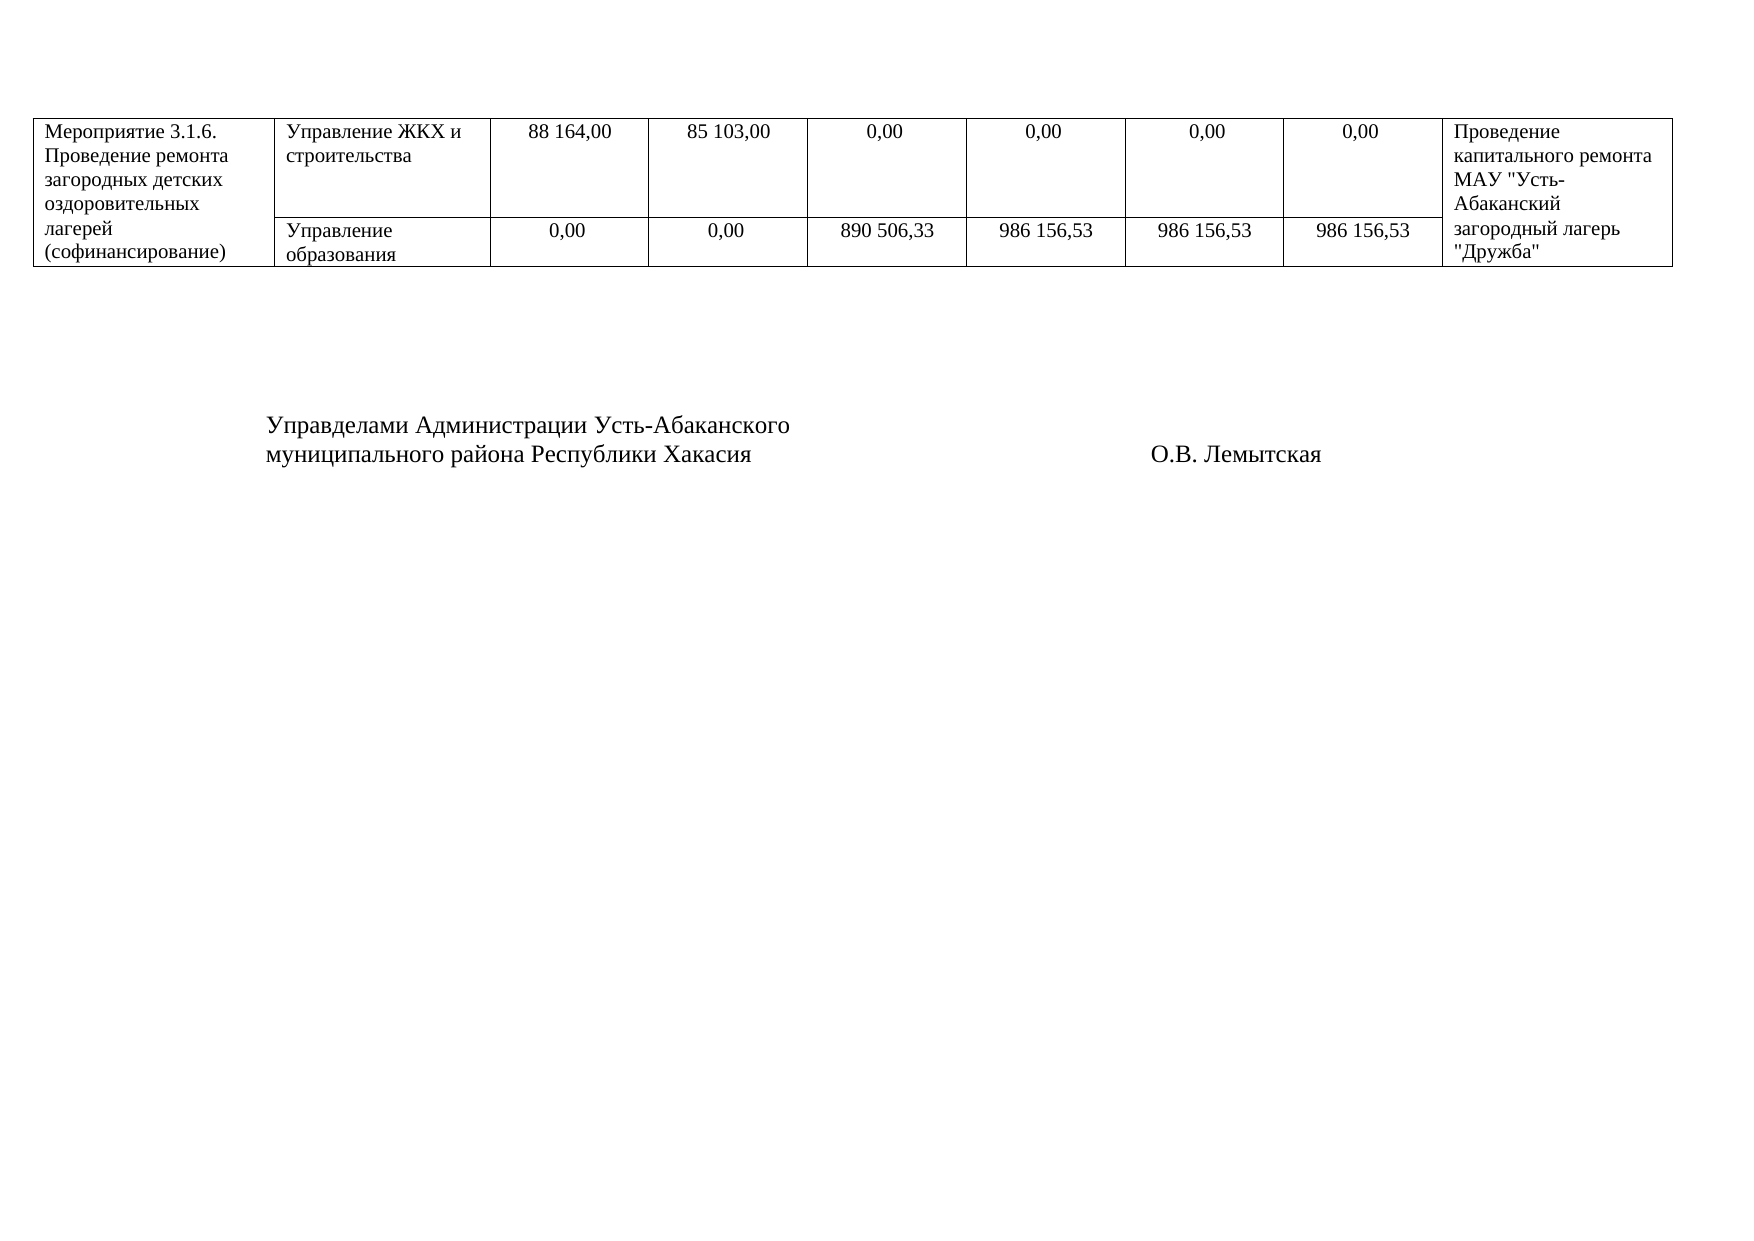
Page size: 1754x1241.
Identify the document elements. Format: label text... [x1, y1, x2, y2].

table_cell 85 103,00 [649, 119, 807, 217]
table_cell 890 506,33 [808, 218, 966, 266]
table_cell 0,00 [649, 218, 807, 266]
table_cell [1443, 119, 1672, 266]
table_cell 0,00 [1284, 119, 1442, 217]
table_cell Управление образования [275, 218, 490, 266]
table_cell 0,00 [491, 218, 648, 266]
text муниципального района Республики Хакасия О.В. Лемытская [44, 439, 1683, 468]
table_cell 986 156,53 [1126, 218, 1283, 266]
table_cell 986 156,53 [967, 218, 1125, 266]
text Управделами Администрации Усть-Абаканского [44, 411, 1683, 439]
table_cell Управление ЖКХ и строительства [275, 119, 490, 217]
table_cell 0,00 [1126, 119, 1283, 217]
table_cell 986 156,53 [1284, 218, 1442, 266]
table_cell 0,00 [967, 119, 1125, 217]
table_cell 88 164,00 [491, 119, 648, 217]
table_cell 0,00 [808, 119, 966, 217]
table_cell Мероприятие 3.1.6. Проведение ремонта загородных детских оздоровительных лагерей (софинансирование) [34, 119, 274, 266]
